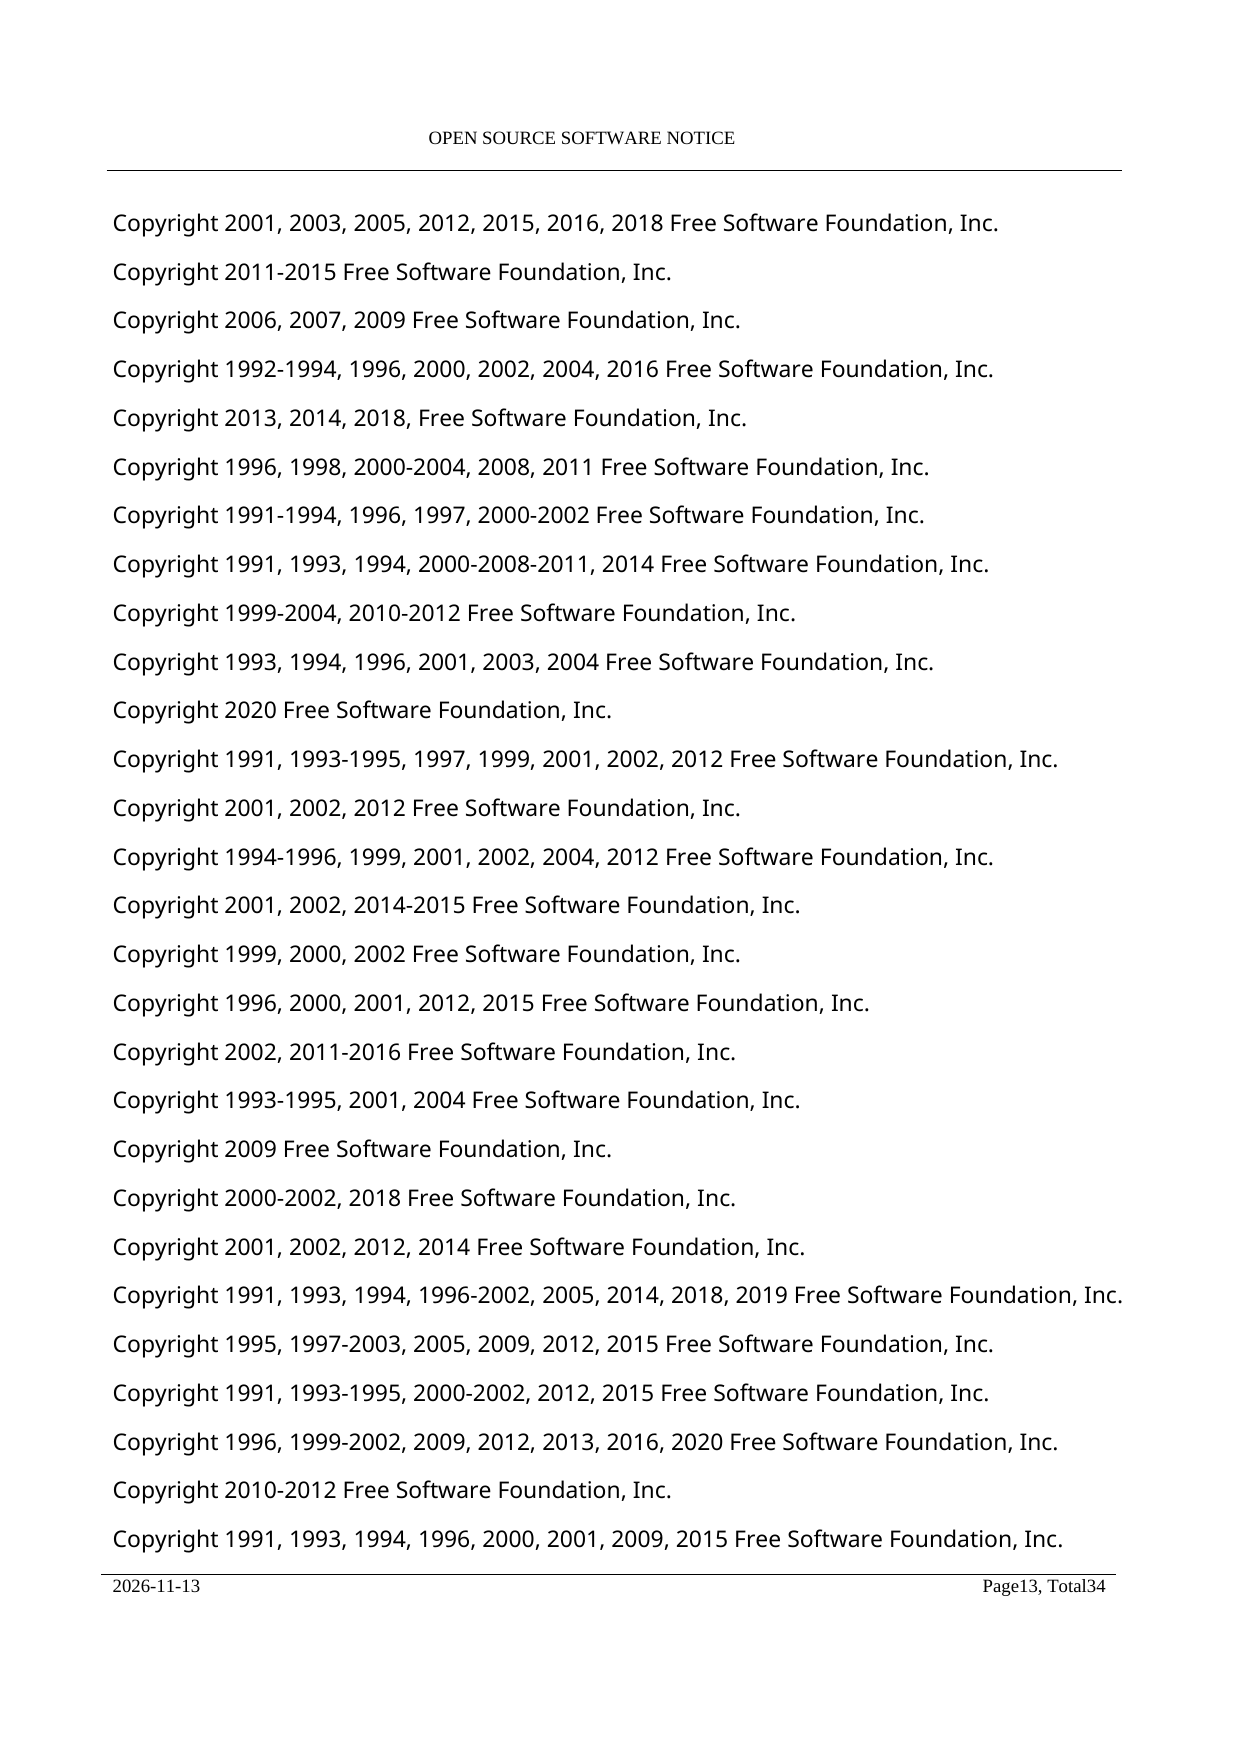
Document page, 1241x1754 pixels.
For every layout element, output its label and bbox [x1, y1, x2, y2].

text [112, 206, 1128, 1555]
